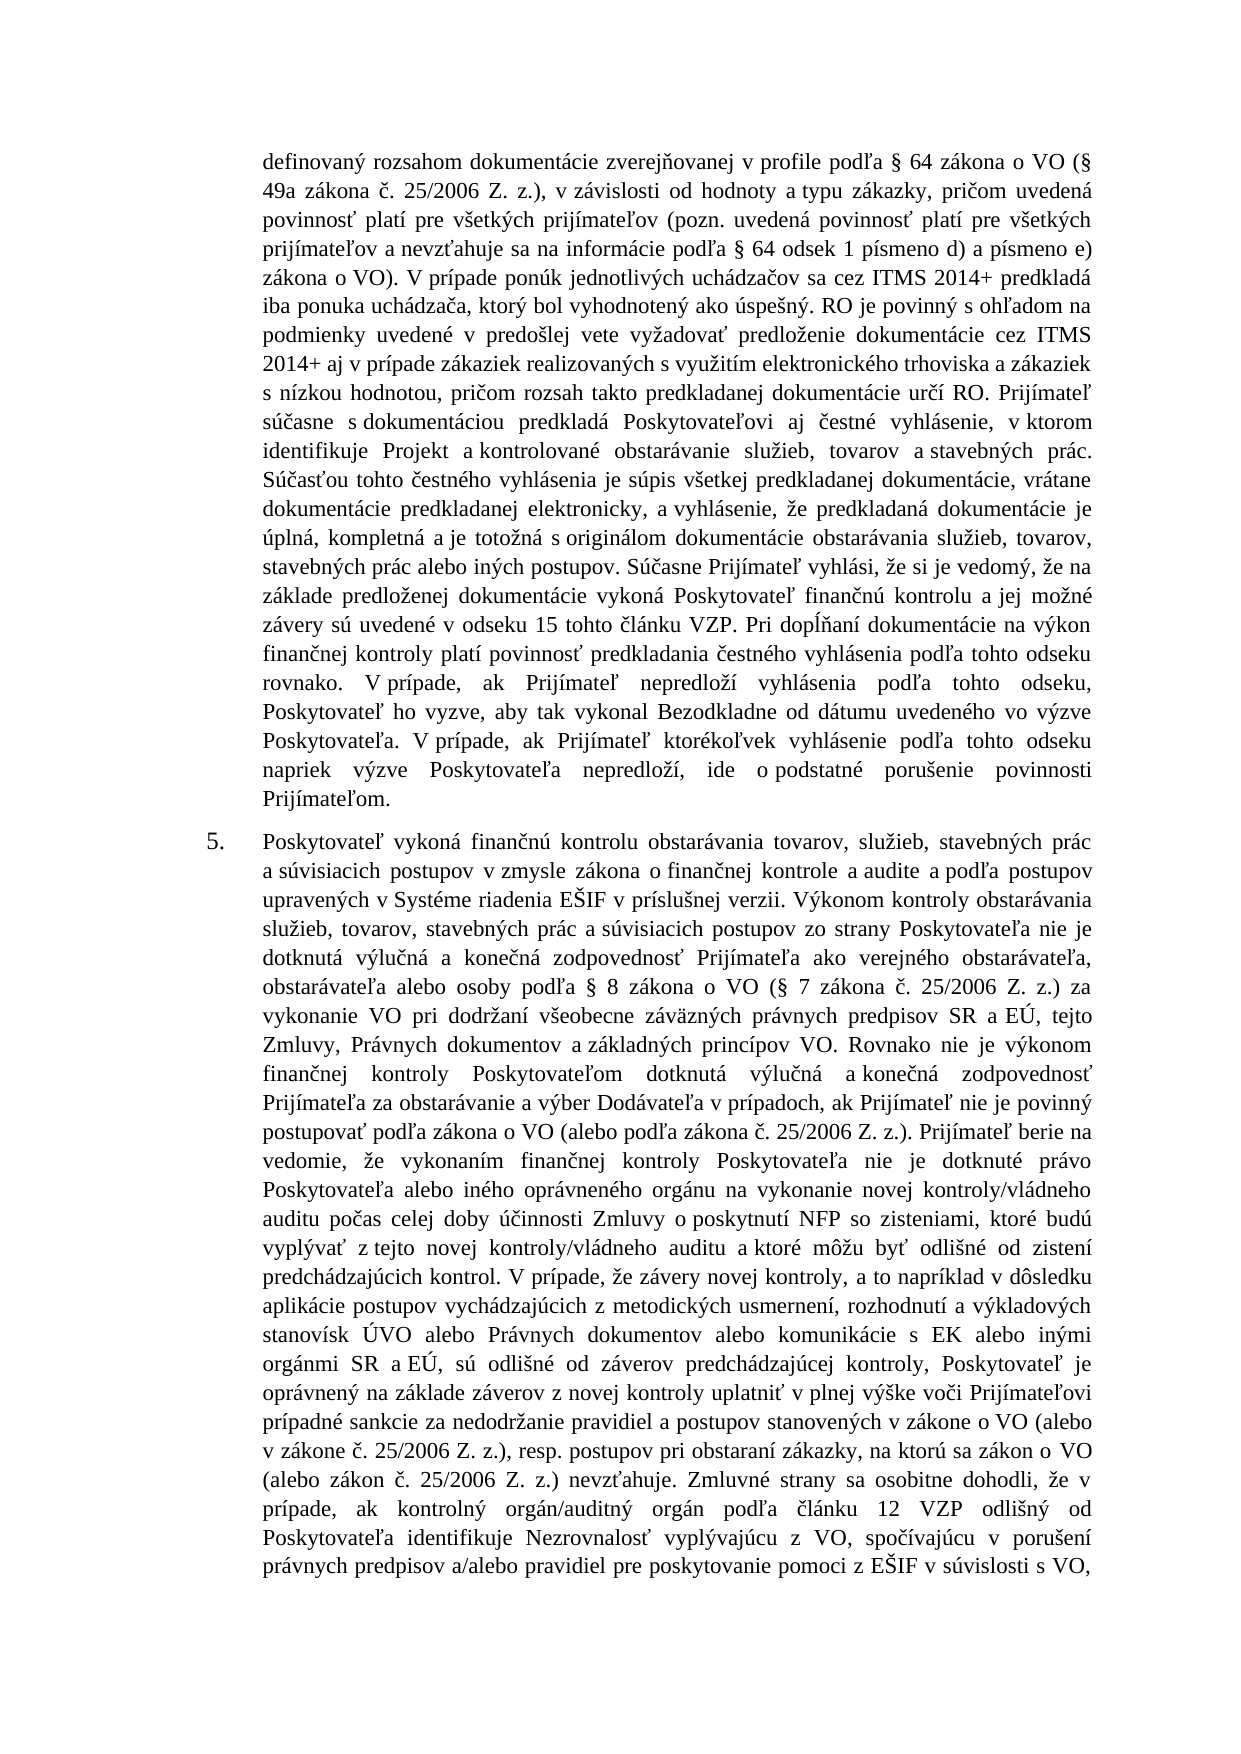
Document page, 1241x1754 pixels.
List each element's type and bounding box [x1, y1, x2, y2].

list [206, 148, 1092, 811]
list [206, 826, 1092, 1579]
